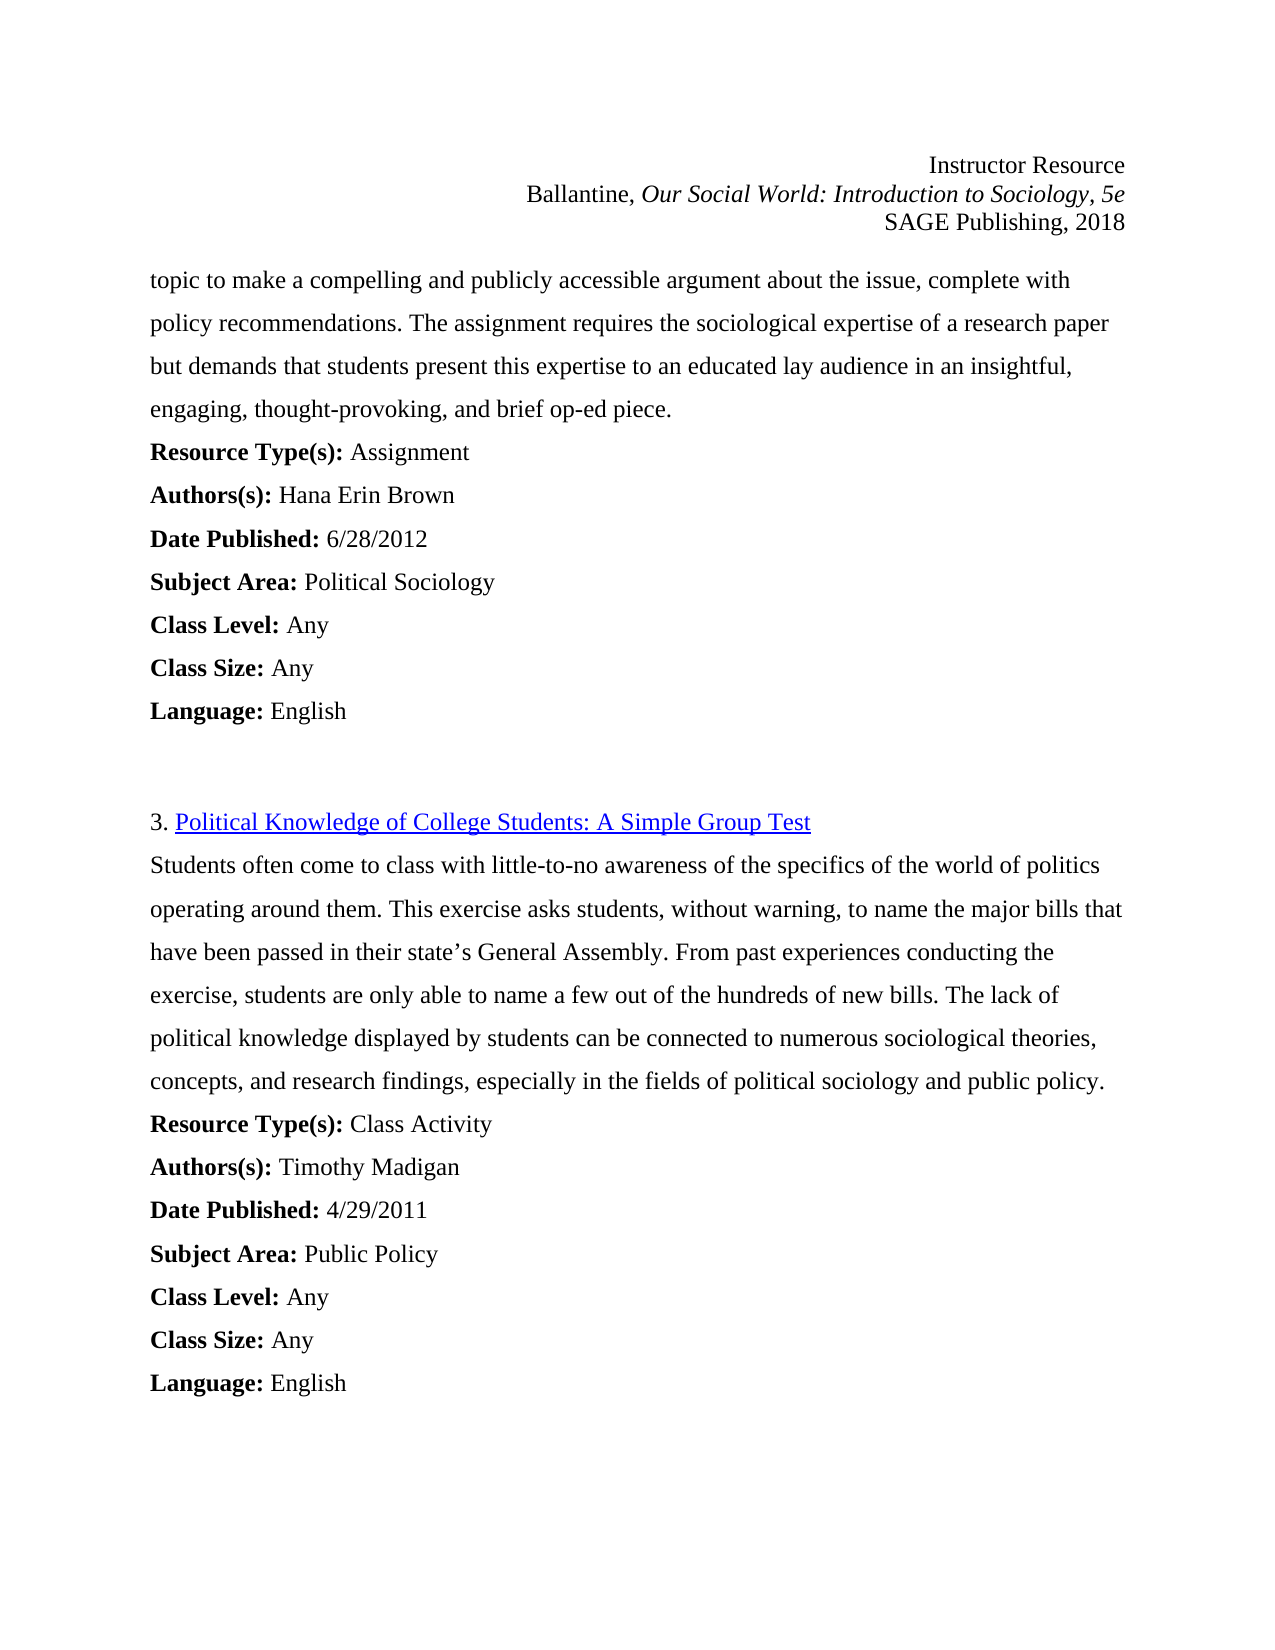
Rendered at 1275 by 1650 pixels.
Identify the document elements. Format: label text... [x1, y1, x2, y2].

text Language: English [150, 696, 1125, 725]
text Class Level: Any [150, 610, 1125, 639]
text Date Published: 4/29/2011 [150, 1196, 1125, 1224]
text Class Level: Any [150, 1282, 1125, 1311]
text Class Size: Any [150, 653, 1125, 682]
text Date Published: 6/28/2012 [150, 524, 1125, 552]
text Authors(s): Hana Erin Brown [150, 481, 1125, 509]
text Language: English [150, 1368, 1125, 1397]
text Authors(s): Timothy Madigan [150, 1152, 1125, 1181]
text Subject Area: Political Sociology [150, 567, 1125, 596]
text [150, 265, 1125, 423]
text Students often come to class with little-to-no awareness of the specifics of the world of politics operating around them. This exercise asks students, without warning, to name the major bills that have been passed in their state’s General Assembly. From past experiences conducting the exercise, students are only able to name a few out of the hundreds of new bills. The lack of political knowledge displayed by students can be connected to numerous sociological theories, concepts, and research findings, especially in the fields of political sociology and public policy. [150, 851, 1125, 1095]
text Class Size: Any [150, 1325, 1125, 1354]
text 3. Political Knowledge of College Students: A Simple Group Test [150, 807, 1125, 836]
text Subject Area: Public Policy [150, 1239, 1125, 1267]
text Resource Type(s): Assignment [150, 437, 1125, 466]
text Resource Type(s): Class Activity [150, 1109, 1125, 1138]
